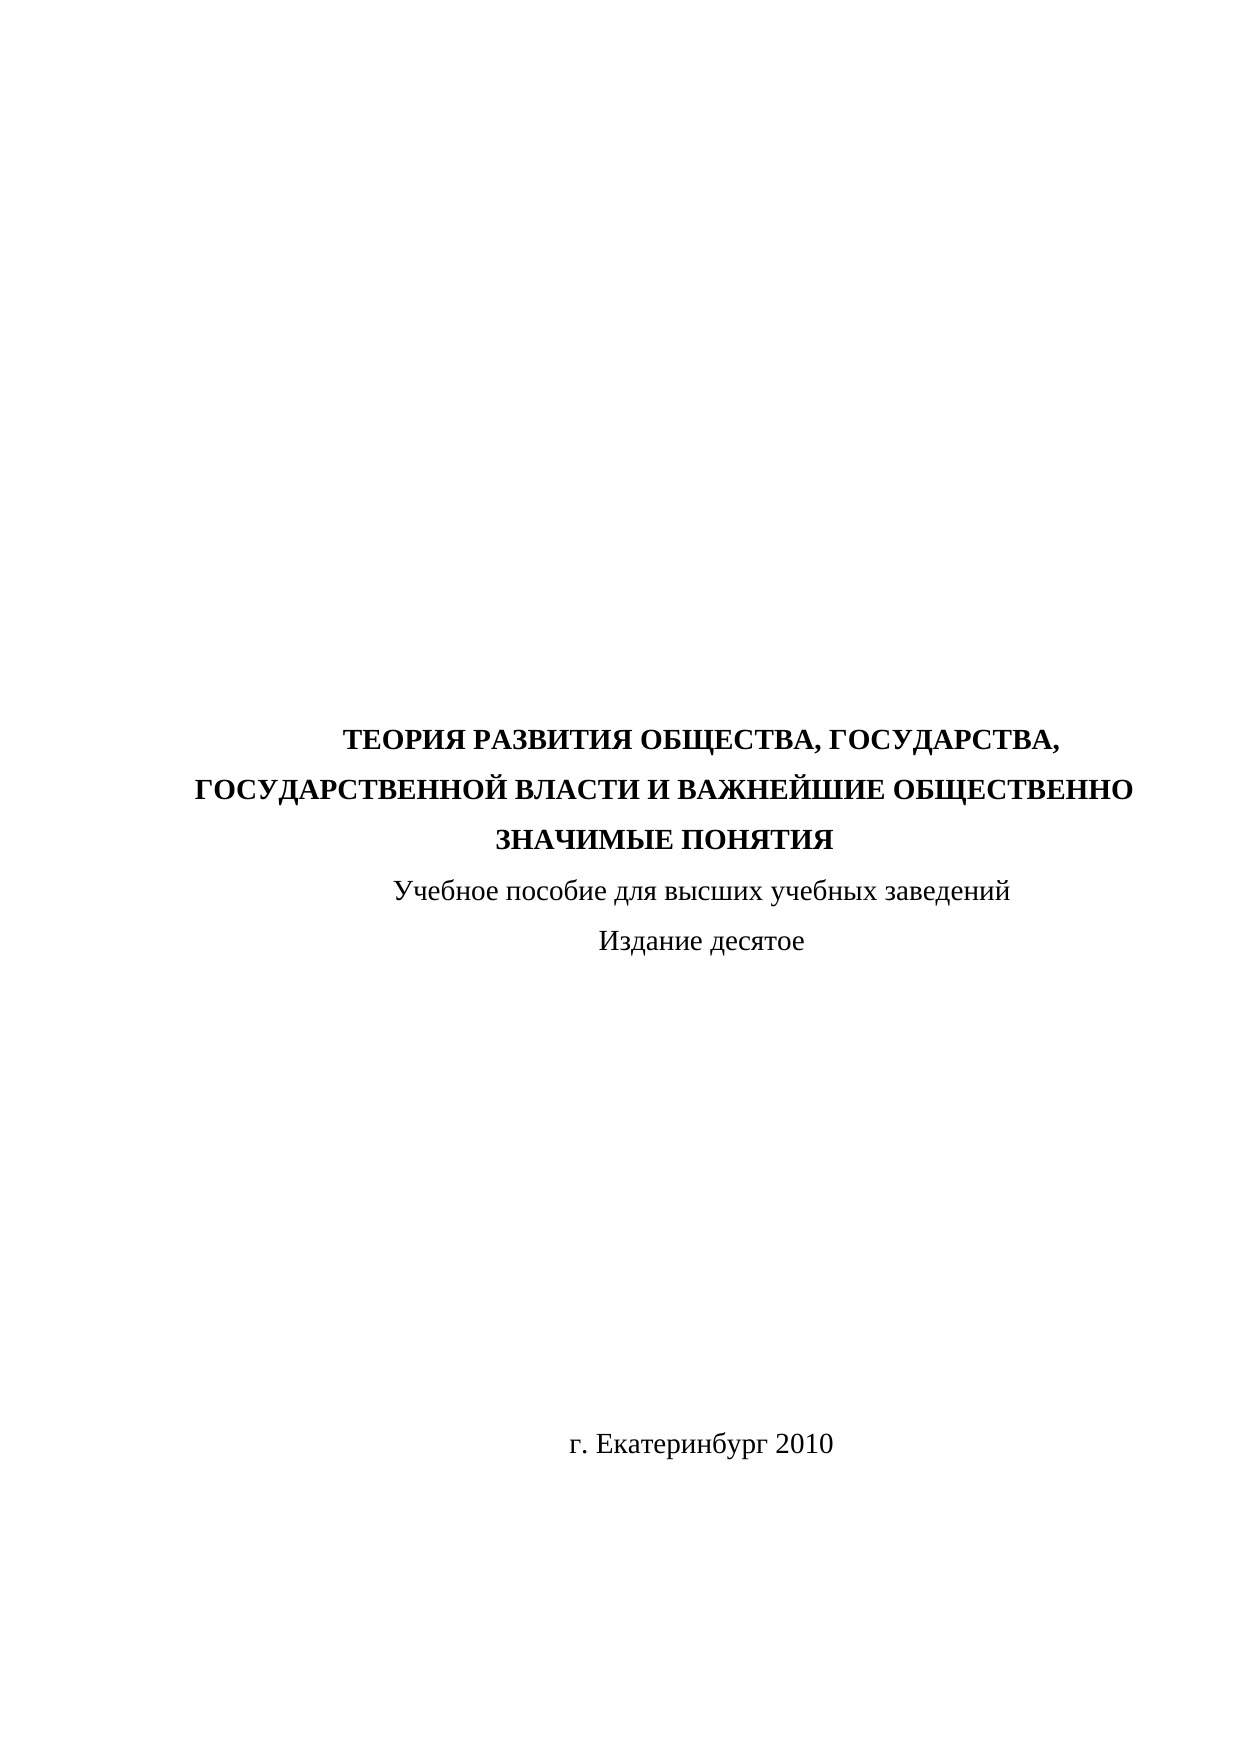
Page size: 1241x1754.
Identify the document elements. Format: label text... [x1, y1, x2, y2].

text теория развития ОБЩЕСТВА, ГОСУДАРСТВА, ГОСУДАРСТВЕННОЙ ВЛАСТИ И ВАЖНЕЙШИЕ ОБЩЕСТВЕННО ЗНАЧИМЫЕ ПОНЯТИЯ [177, 722, 1152, 856]
text Издание десятое [177, 923, 1152, 957]
text г. Екатеринбург 2010 [177, 1426, 1152, 1460]
text Учебное пособие для высших учебных заведений [177, 873, 1152, 906]
